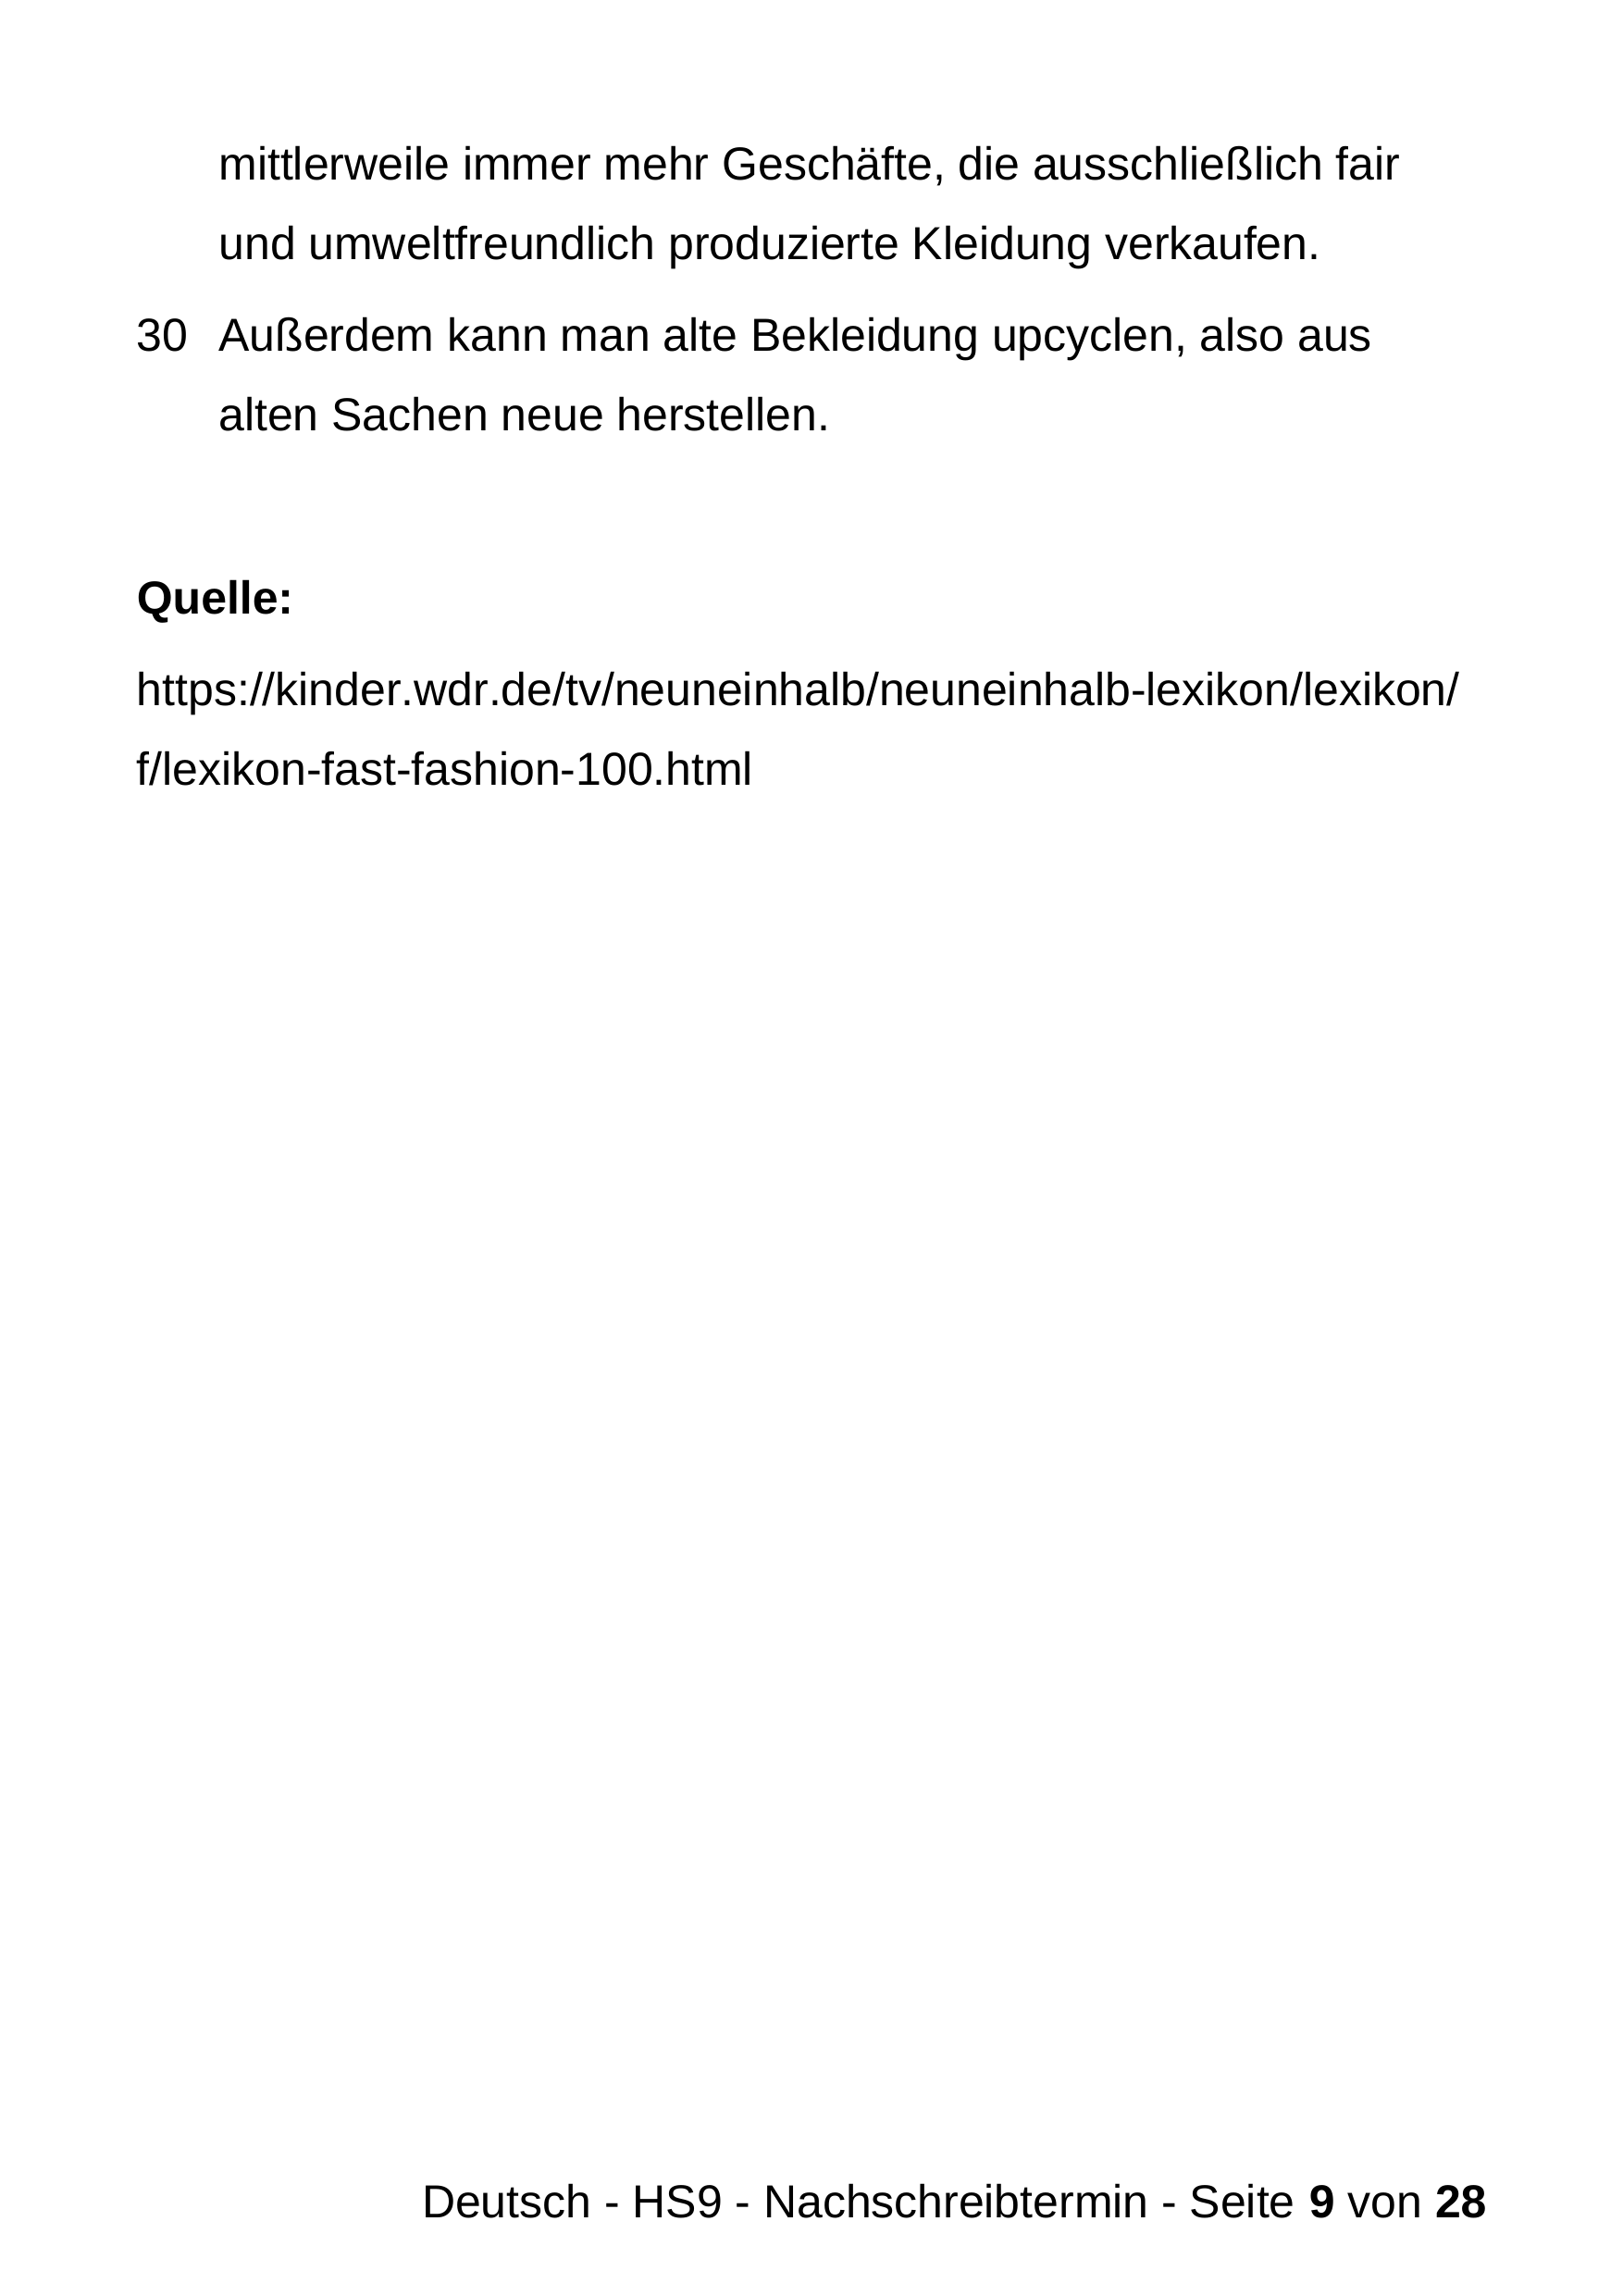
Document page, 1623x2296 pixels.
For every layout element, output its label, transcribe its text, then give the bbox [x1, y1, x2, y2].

list mittlerweile immer mehr Geschäfte, die ausschließlich fair und umweltfreundlich produzierte Kleidung verkaufen. [218, 137, 1486, 269]
list 30 Außerdem kann man alte Bekleidung upcyclen, also aus alten Sachen neue herstellen. [137, 308, 1486, 441]
text https://kinder.wdr.de/tv/neuneinhalb/neuneinhalb-lexikon/lexikon/f/lexikon-fast-fashion-100.html [137, 662, 1486, 795]
text Quelle: [137, 570, 1486, 624]
